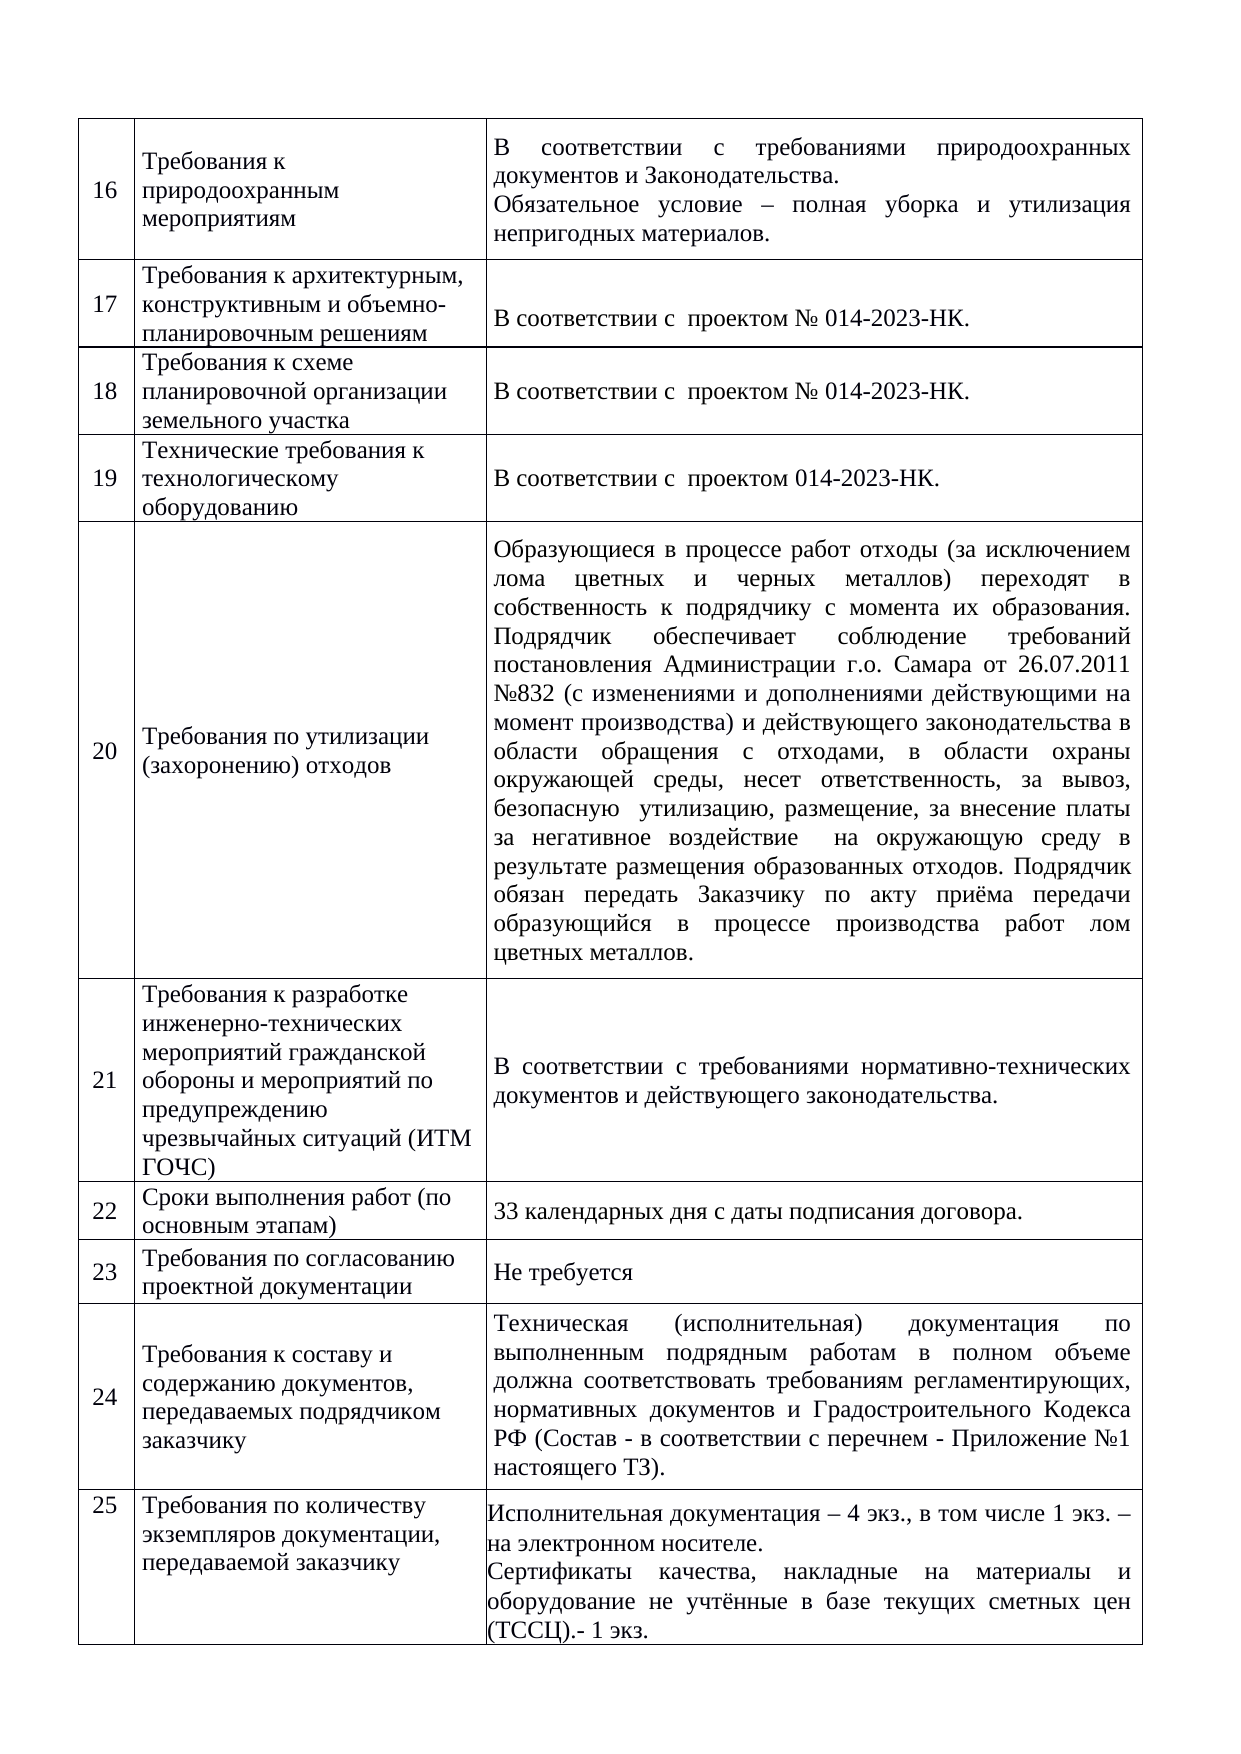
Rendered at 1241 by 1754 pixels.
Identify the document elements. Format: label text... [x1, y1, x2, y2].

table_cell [135, 1490, 486, 1643]
table_cell В соответствии с проектом 014-2023-НК. [487, 435, 1142, 521]
table_cell Сроки выполнения работ (по основным этапам) [135, 1182, 486, 1239]
table_cell 25 [79, 1490, 134, 1643]
table_cell 24 [79, 1304, 134, 1489]
table_cell Требования по согласованию проектной документации [135, 1240, 486, 1303]
table_cell В соответствии с требованиями нормативно-технических документов и действующего законодательства. [487, 979, 1142, 1181]
table_cell Не требуется [487, 1240, 1142, 1303]
table_cell 18 [79, 348, 134, 434]
table_cell Требования к составу и содержанию документов, передаваемых подрядчиком заказчику [135, 1304, 486, 1489]
table_cell 22 [79, 1182, 134, 1239]
table_cell Техническая (исполнительная) документация по выполненным подрядным работам в полном объеме должна соответствовать требованиям регламентирующих, нормативных документов и Градостроительного Кодекса РФ (Состав - в соответствии с перечнем - Приложение №1 настоящего ТЗ). [487, 1304, 1142, 1489]
table_cell 19 [79, 435, 134, 521]
table_cell Технические требования к технологическому оборудованию [135, 435, 486, 521]
table_cell Требования к разработке инженерно-технических мероприятий гражданской обороны и мероприятий по предупреждению чрезвычайных ситуаций (ИТМ ГОЧС) [135, 979, 486, 1181]
table_cell Требования к архитектурным, конструктивным и объемно-планировочным решениям [135, 260, 486, 346]
table_cell В соответствии с требованиями природоохранных документов и Законодательства. Обязательное условие – полная уборка и утилизация непригодных материалов. [487, 119, 1142, 259]
table_cell 17 [79, 260, 134, 346]
table_cell 20 [79, 522, 134, 978]
table_cell Требования к природоохранным мероприятиям [135, 119, 486, 259]
table_cell 23 [79, 1240, 134, 1303]
table_cell 21 [79, 979, 134, 1181]
table_cell 16 [79, 119, 134, 259]
table_cell 33 календарных дня с даты подписания договора. [487, 1182, 1142, 1239]
table_cell Образующиеся в процессе работ отходы (за исключением лома цветных и черных металлов) переходят в собственность к подрядчику с момента их образования. Подрядчик обеспечивает соблюдение требований постановления Администрации г.о. Самара от 26.07.2011 №832 (с изменениями и дополнениями действующими на момент производства) и действующего законодательства в области обращения с отходами, в области охраны окружающей среды, несет ответственность, за вывоз, безопасную утилизацию, размещение, за внесение платы за негативное воздействие на окружающую среду в результате размещения образованных отходов. Подрядчик обязан передать Заказчику по акту приёма передачи образующийся в процессе производства работ лом цветных металлов. [487, 522, 1142, 978]
table_cell Требования к схеме планировочной организации земельного участка [135, 348, 486, 434]
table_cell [487, 1490, 1142, 1643]
table_cell В соответствии с проектом № 014-2023-НК. [487, 260, 1142, 346]
table_cell Требования по утилизации (захоронению) отходов [135, 522, 486, 978]
table_cell В соответствии с проектом № 014-2023-НК. [487, 348, 1142, 434]
